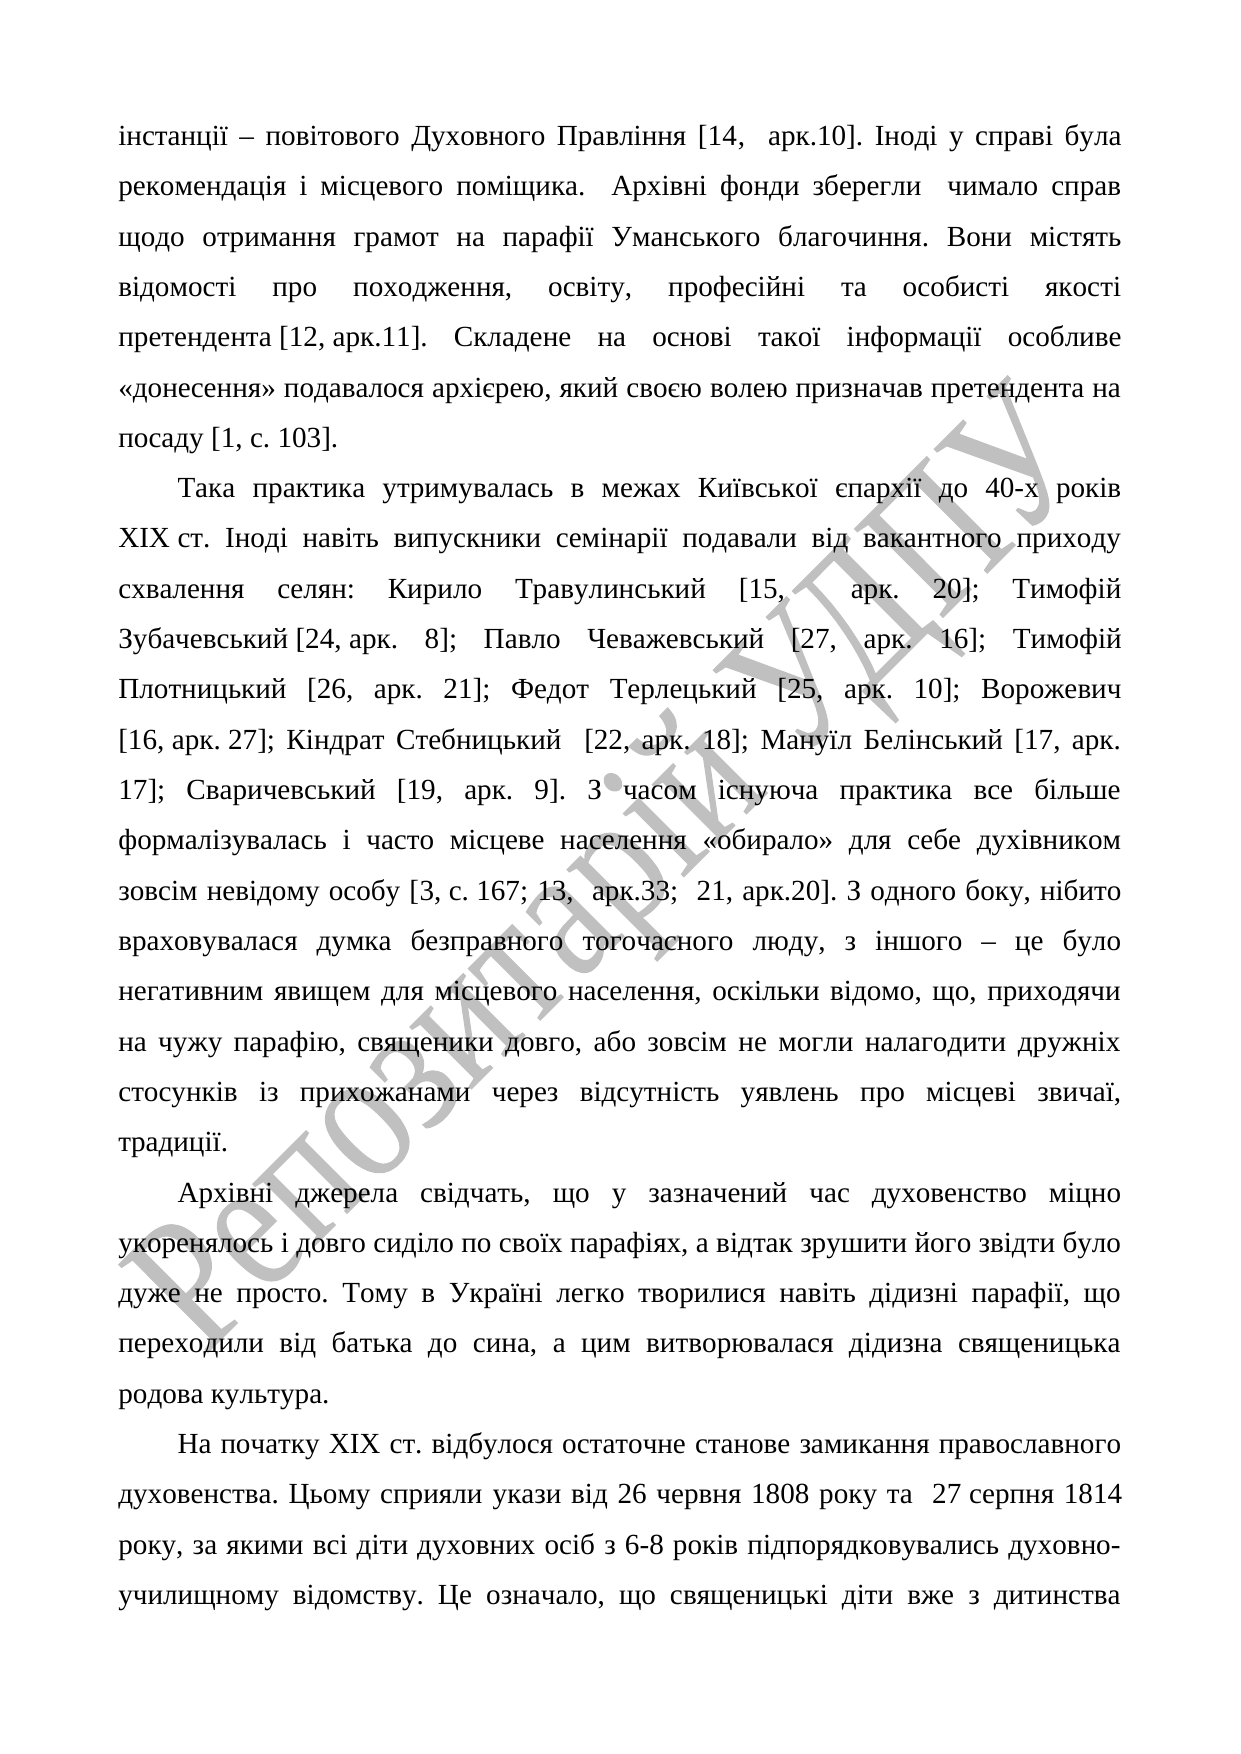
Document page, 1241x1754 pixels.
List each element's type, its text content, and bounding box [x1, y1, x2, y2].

text Архівні джерела свідчать, що у зазначений час духовенство міцно укоренялось і довго сиділо по своїх парафіях, а відтак зрушити його звідти було дуже не просто. Тому в Україні легко творилися навіть дідизні парафії, що переходили від батька до сина, а цим витворювалася дідизна священицька родова культура. [118, 1175, 1122, 1409]
text Така практика утримувалась в межах Київської єпархії до 40-х років ХІХ ст. Іноді навіть випускники семінарії подавали від вакантного приходу схвалення селян: Кирило Травулинський [15, арк. 20]; Тимофій Зубачевський [24, арк. 8]; Павло Чеважевський [27, арк. 16]; Тимофій Плотницький [26, арк. 21]; Федот Терлецький [25, арк. 10]; Ворожевич [16, арк. 27]; Кіндрат Стебницький [22, арк. 18]; Мануїл Белінський [17, арк. 17]; Сваричевський [19, арк. 9]. З часом існуюча практика все більше формалізувалась і часто місцеве населення «обирало» для себе духівником зовсім невідому особу [3, с. 167; 13, арк.33; 21, арк.20]. З одного боку, нібито враховувалася думка безправного тогочасного люду, з іншого – це було негативним явищем для місцевого населення, оскільки відомо, що, приходячи на чужу парафію, священики довго, або зовсім не могли налагодити дружніх стосунків із прихожанами через відсутність уявлень про місцеві звичаї, традиції. [118, 470, 1122, 1158]
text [118, 118, 1122, 453]
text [118, 1426, 1122, 1611]
